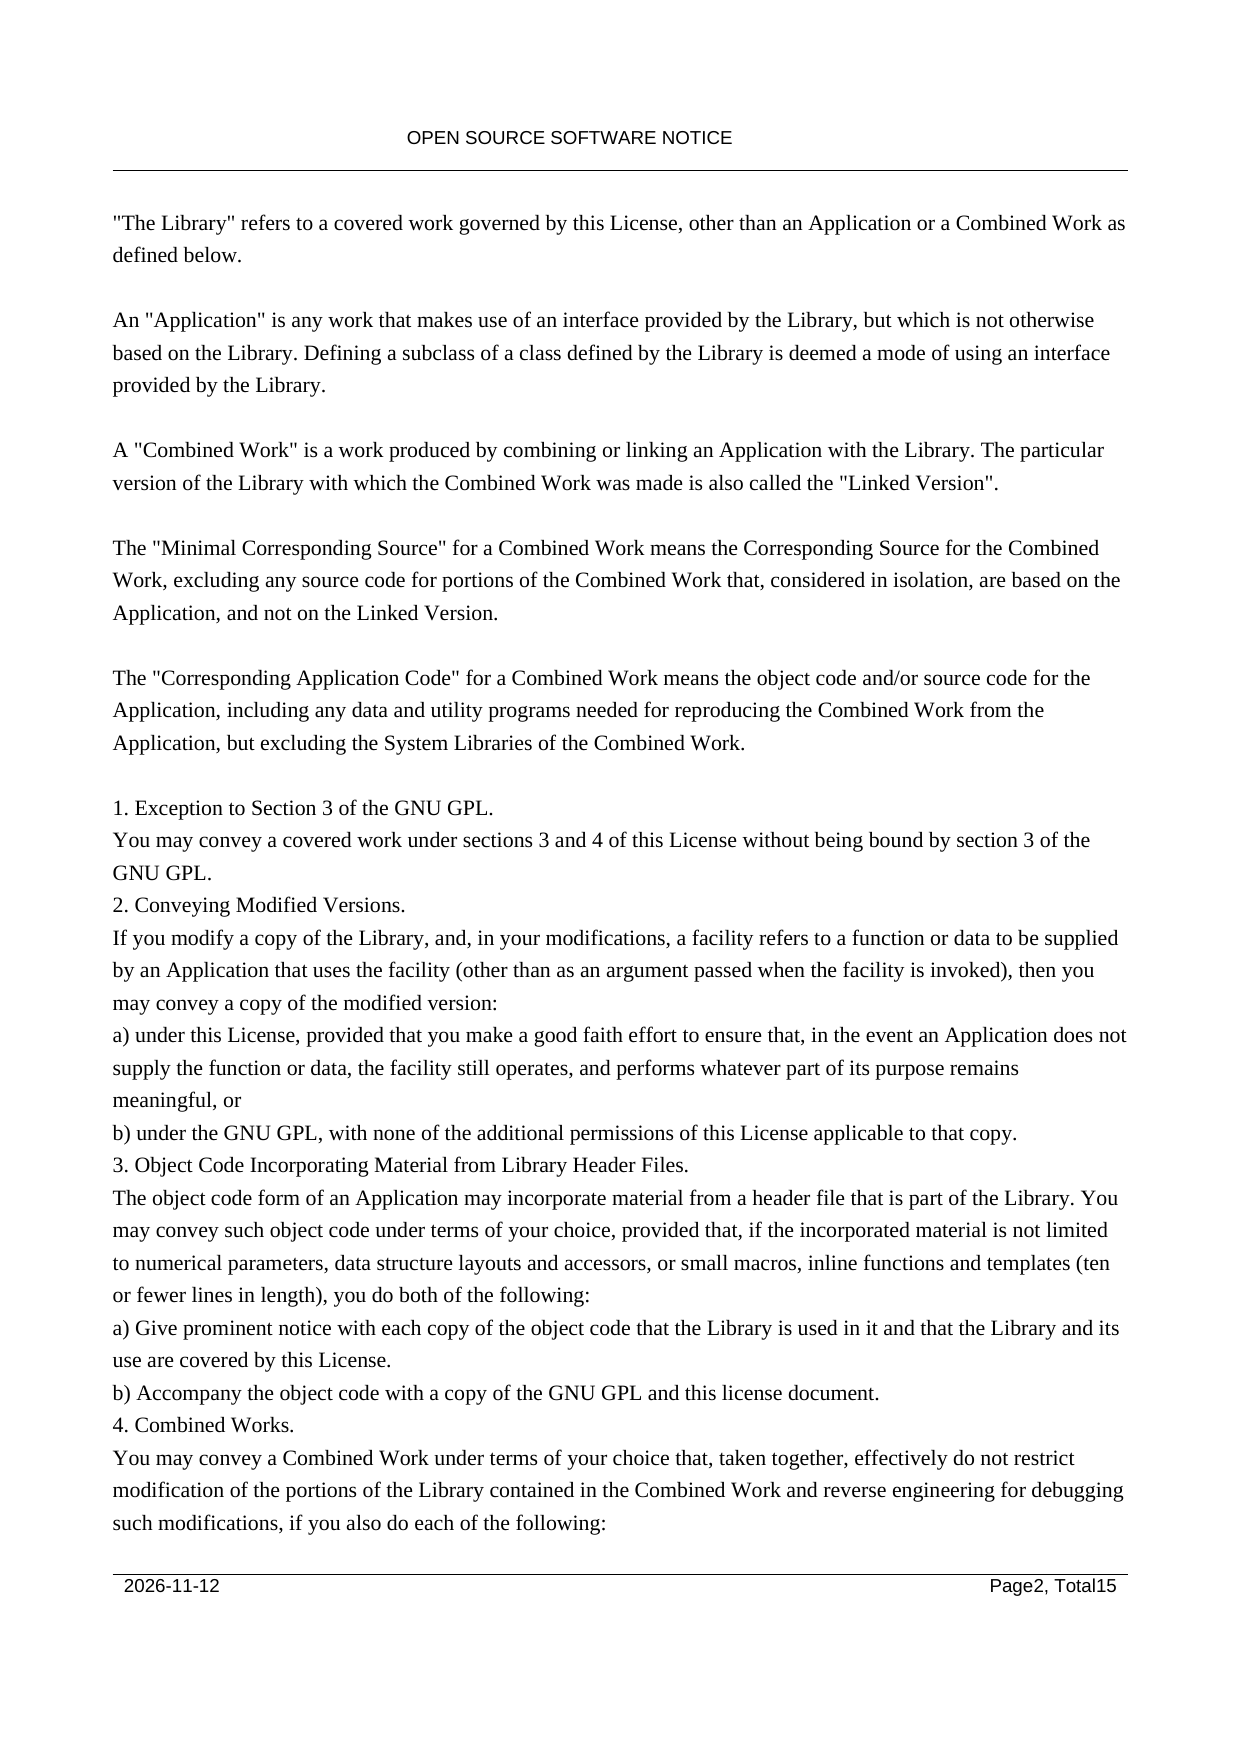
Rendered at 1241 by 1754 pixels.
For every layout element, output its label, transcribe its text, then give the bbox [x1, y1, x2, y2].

text 2. Conveying Modified Versions. [112, 889, 1128, 921]
text The object code form of an Application may incorporate material from a header file that is part of the Library. You may convey such object code under terms of your choice, provided that, if the incorporated material is not limited to numerical parameters, data structure layouts and accessors, or small macros, inline functions and templates (ten or fewer lines in length), you do both of the following: [112, 1181, 1128, 1311]
text b) Accompany the object code with a copy of the GNU GPL and this license document. [112, 1376, 1128, 1409]
text You may convey a Combined Work under terms of your choice that, taken together, effectively do not restrict modification of the portions of the Library contained in the Combined Work and reverse engineering for debugging such modifications, if you also do each of the following: [112, 1441, 1128, 1539]
text If you modify a copy of the Library, and, in your modifications, a facility refers to a function or data to be supplied by an Application that uses the facility (other than as an argument passed when the facility is invoked), then you may convey a copy of the modified version: [112, 921, 1128, 1019]
text A "Combined Work" is a work produced by combining or linking an Application with the Library. The particular version of the Library with which the Combined Work was made is also called the "Linked Version". [112, 434, 1128, 499]
text 4. Combined Works. [112, 1409, 1128, 1441]
text You may convey a covered work under sections 3 and 4 of this License without being bound by section 3 of the GNU GPL. [112, 824, 1128, 889]
text 1. Exception to Section 3 of the GNU GPL. [112, 791, 1128, 824]
text An "Application" is any work that makes use of an interface provided by the Library, but which is not otherwise based on the Library. Defining a subclass of a class defined by the Library is deemed a mode of using an interface provided by the Library. [112, 304, 1128, 401]
text b) under the GNU GPL, with none of the additional permissions of this License applicable to that copy. [112, 1116, 1128, 1149]
text "The Library" refers to a covered work governed by this License, other than an Application or a Combined Work as defined below. [112, 206, 1128, 271]
text a) under this License, provided that you make a good faith effort to ensure that, in the event an Application does not supply the function or data, the facility still operates, and performs whatever part of its purpose remains meaningful, or [112, 1019, 1128, 1116]
text a) Give prominent notice with each copy of the object code that the Library is used in it and that the Library and its use are covered by this License. [112, 1311, 1128, 1376]
text The "Corresponding Application Code" for a Combined Work means the object code and/or source code for the Application, including any data and utility programs needed for reproducing the Combined Work from the Application, but excluding the System Libraries of the Combined Work. [112, 661, 1128, 759]
text 3. Object Code Incorporating Material from Library Header Files. [112, 1149, 1128, 1181]
text The "Minimal Corresponding Source" for a Combined Work means the Corresponding Source for the Combined Work, excluding any source code for portions of the Combined Work that, considered in isolation, are based on the Application, and not on the Linked Version. [112, 531, 1128, 629]
